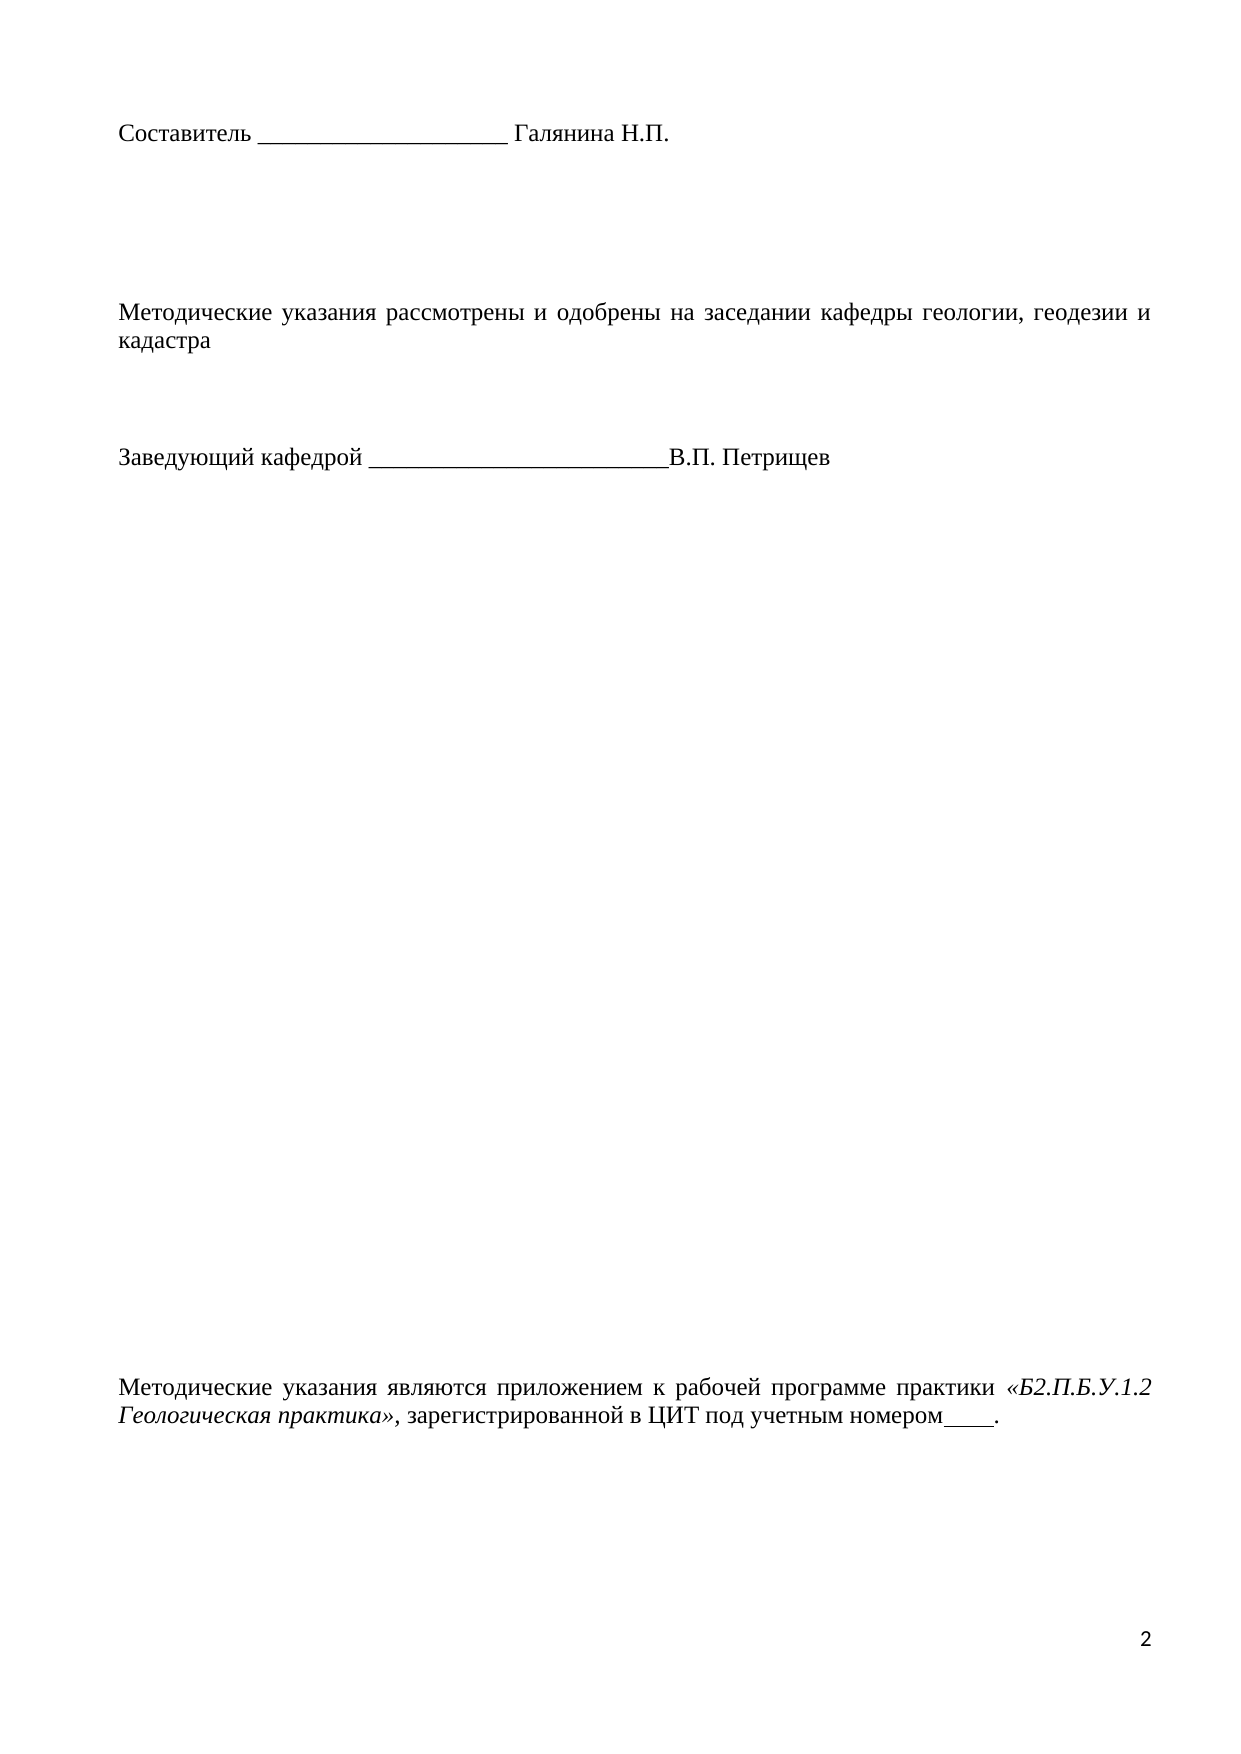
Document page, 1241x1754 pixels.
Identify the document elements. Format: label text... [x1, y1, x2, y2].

text Методические указания рассмотрены и одобрены на заседании кафедры геологии, геодезии и кадастра [118, 297, 1152, 354]
text Заведующий кафедрой ________________________В.П. Петрищев [118, 442, 1152, 471]
text Методические указания являются приложением к рабочей программе практики «Б2.П.Б.У.1.2 Геологическая практика», зарегистрированной в ЦИТ под учетным номером . [118, 1372, 1152, 1429]
text Составитель ____________________ Галянина Н.П. [118, 118, 1152, 147]
